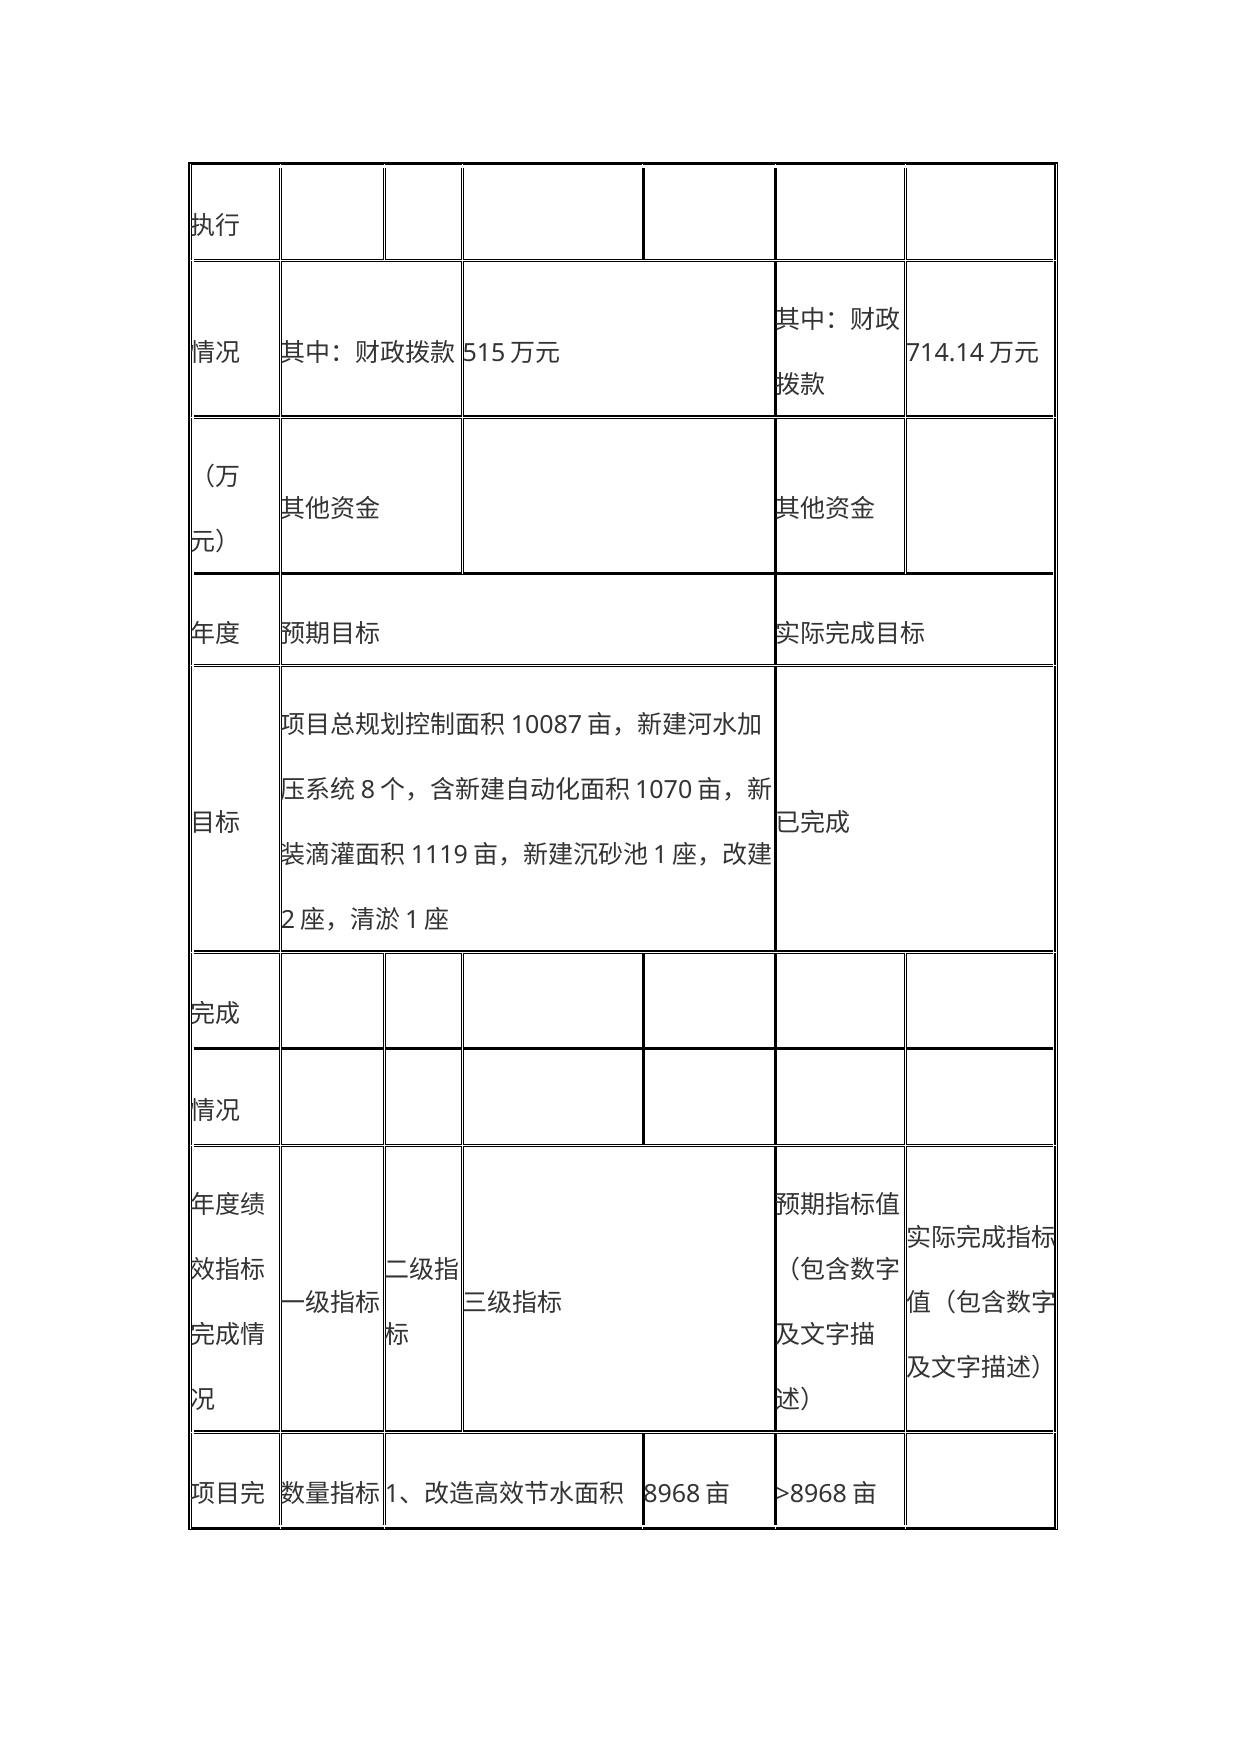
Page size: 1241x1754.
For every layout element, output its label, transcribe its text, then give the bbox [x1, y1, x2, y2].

table_cell [281, 165, 384, 259]
table_cell 其中：财政拨款 [282, 262, 461, 415]
table_cell [907, 1047, 1054, 1144]
table_cell 其他资金 [777, 419, 904, 572]
table_cell [386, 1050, 461, 1144]
table_cell 其中：财政拨款 [777, 262, 904, 415]
table_cell [906, 1430, 1055, 1527]
table_cell 预期目标 [282, 575, 774, 664]
table_cell [775, 165, 906, 259]
table_cell [464, 954, 642, 1047]
table_cell 预期指标值（包含数字及文字描述） [777, 1147, 904, 1430]
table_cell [385, 1434, 643, 1527]
table_cell [464, 419, 774, 572]
table_cell 完成 [192, 950, 279, 1047]
table_cell 执行 [192, 165, 281, 259]
table_cell [645, 954, 774, 1047]
table_cell [777, 954, 904, 1047]
table_cell [906, 165, 1054, 259]
table_cell 515万元 [464, 262, 774, 415]
table_cell [907, 950, 1055, 1047]
table_cell 情况 [192, 1047, 279, 1144]
table_cell 年度绩效指标完成情况 [190, 1144, 281, 1430]
table_cell [464, 1050, 642, 1144]
table_cell [282, 954, 383, 1047]
table_cell [385, 165, 462, 259]
table_cell 年度 [192, 572, 279, 664]
table_cell （万元） [192, 415, 279, 572]
table_cell 714.14万元 [906, 259, 1056, 415]
table_cell [386, 954, 461, 1047]
table_cell [645, 1050, 774, 1144]
table_cell 数量指标 [281, 1434, 384, 1527]
table_cell 其他资金 [282, 419, 461, 572]
table_cell 项目完成指标 [192, 1430, 281, 1527]
table_cell [907, 415, 1055, 572]
table_cell 二级指标 [386, 1147, 461, 1430]
table_cell 一级指标 [282, 1147, 383, 1430]
table_cell [777, 1050, 904, 1144]
table_cell 项目总规划控制面积10087亩，新建河水加压系统8个，含新建自动化面积1070亩，新装滴灌面积1119亩，新建沉砂池1座，改建2座，清淤1座 [282, 667, 774, 950]
table_cell [282, 1050, 383, 1144]
table_cell 实际完成目标 [777, 572, 1054, 664]
table_cell 实际完成指标值（包含数字及文字描述） [906, 1144, 1056, 1430]
table_cell 情况 [190, 259, 281, 415]
table_cell [643, 165, 775, 259]
table_cell [463, 164, 643, 259]
table_cell 8968亩 [643, 1434, 775, 1527]
table_cell >8968亩 [775, 1434, 906, 1527]
table_cell 目标 [190, 664, 281, 950]
table_cell 已完成 [775, 664, 1056, 950]
table_cell 三级指标 [464, 1147, 774, 1430]
